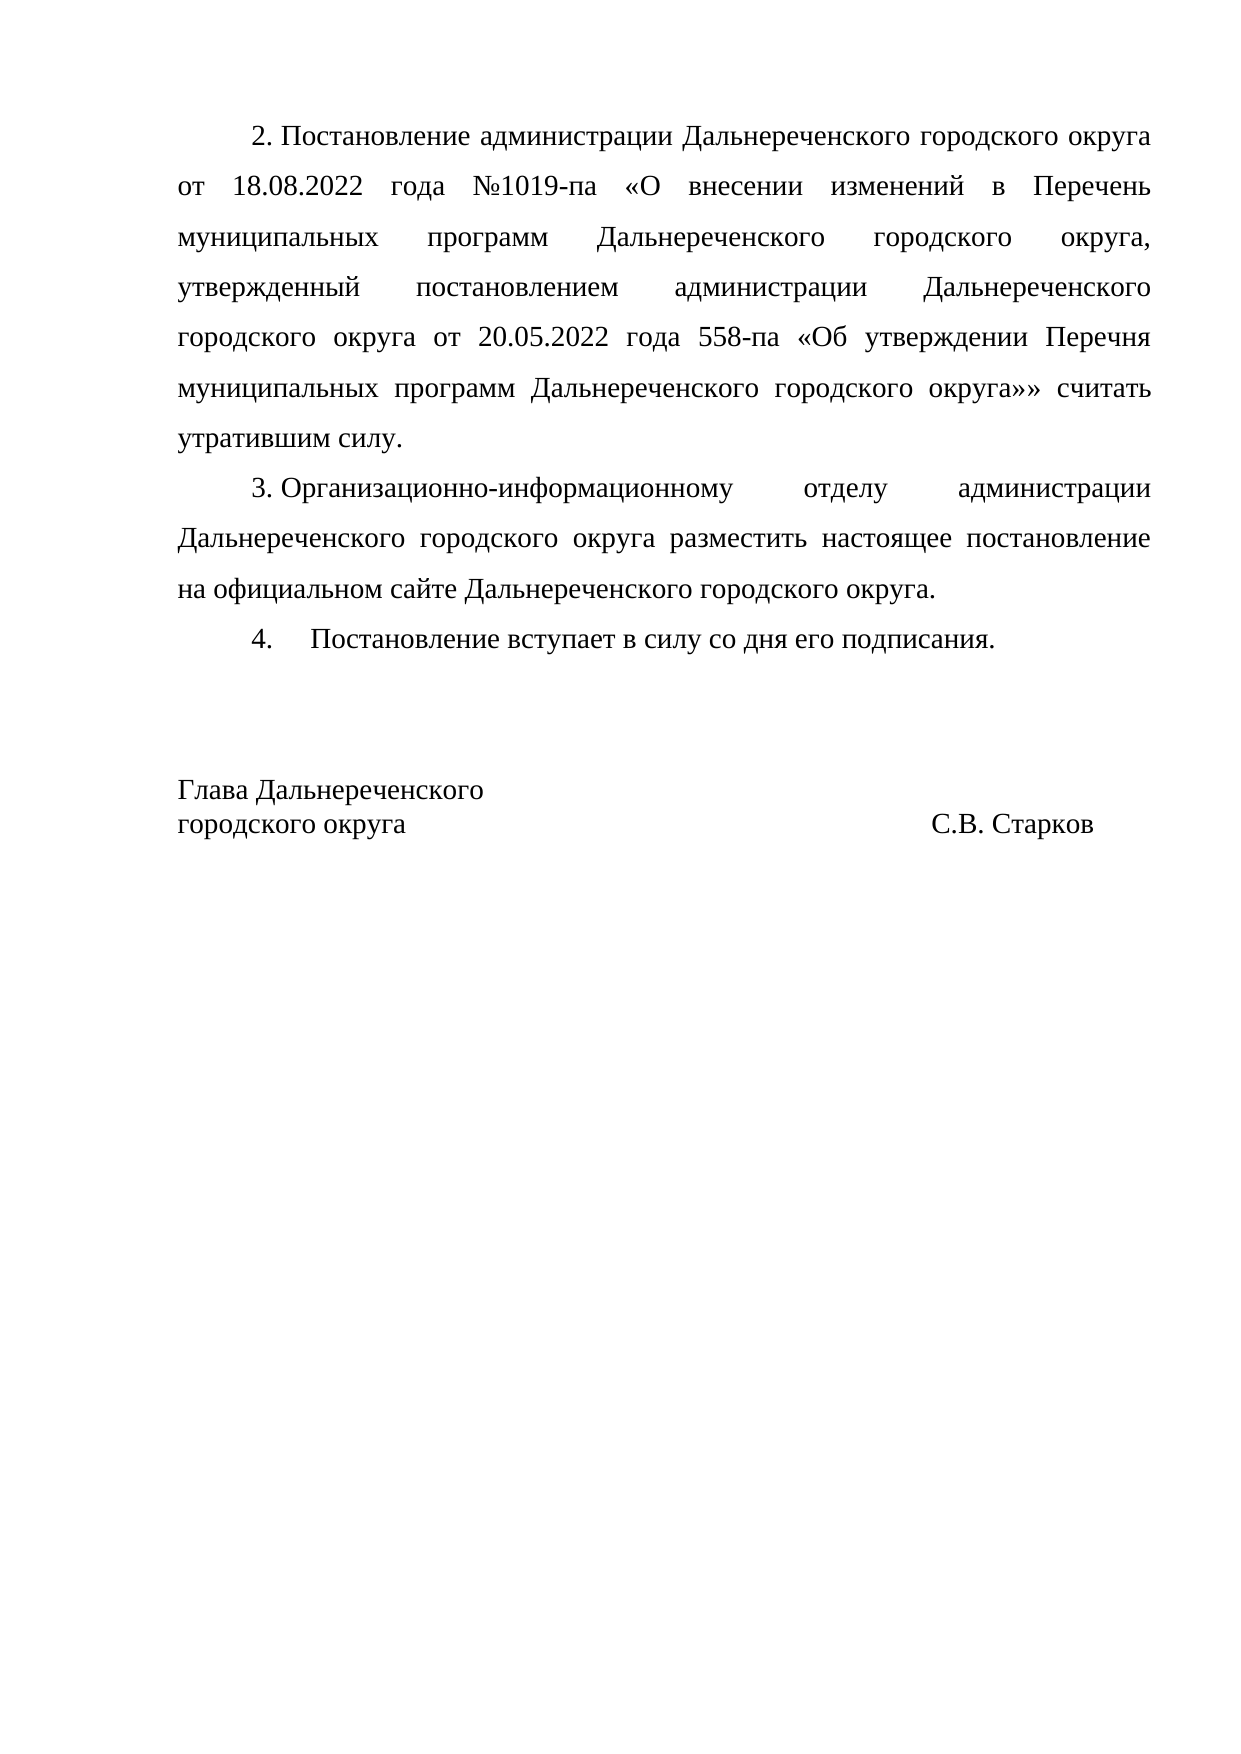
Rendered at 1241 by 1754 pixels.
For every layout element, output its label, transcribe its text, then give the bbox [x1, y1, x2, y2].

text городского округа С.В. Старков [177, 806, 1152, 839]
text Глава Дальнереченского [177, 772, 1152, 806]
list Организационно-информационному отделу администрации Дальнереченского городского округа разместить настоящее постановление на официальном сайте Дальнереченского городского округа. [177, 470, 1152, 604]
list Постановление администрации Дальнереченского городского округа от 18.08.2022 года №1019-па «О внесении изменений в Перечень муниципальных программ Дальнереченского городского округа, утвержденный постановлением администрации Дальнереченского городского округа от 20.05.2022 года 558-па «Об утверждении Перечня муниципальных программ Дальнереченского городского округа»» считать утратившим силу. [177, 118, 1152, 453]
list Постановление вступает в силу со дня его подписания. [251, 621, 1152, 655]
